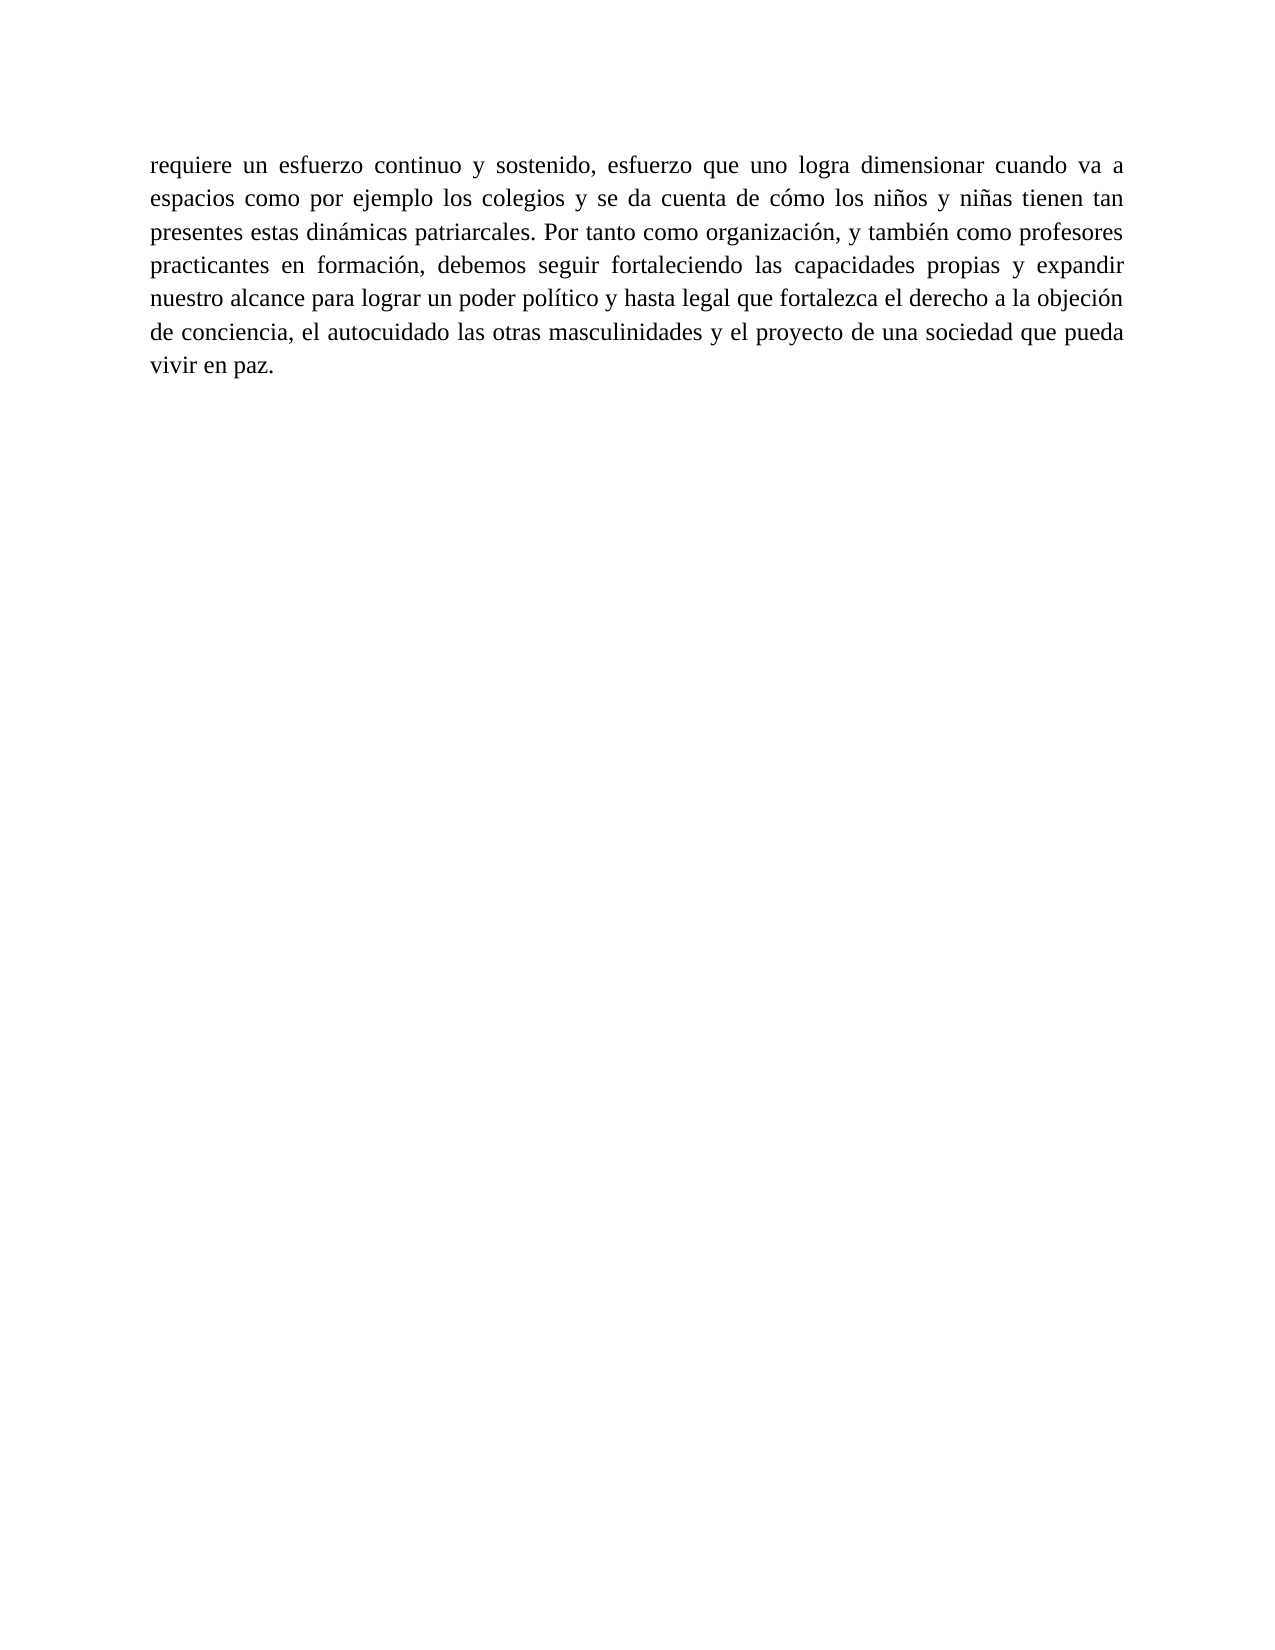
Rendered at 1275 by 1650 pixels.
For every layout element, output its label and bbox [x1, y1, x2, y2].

text [150, 150, 1125, 379]
